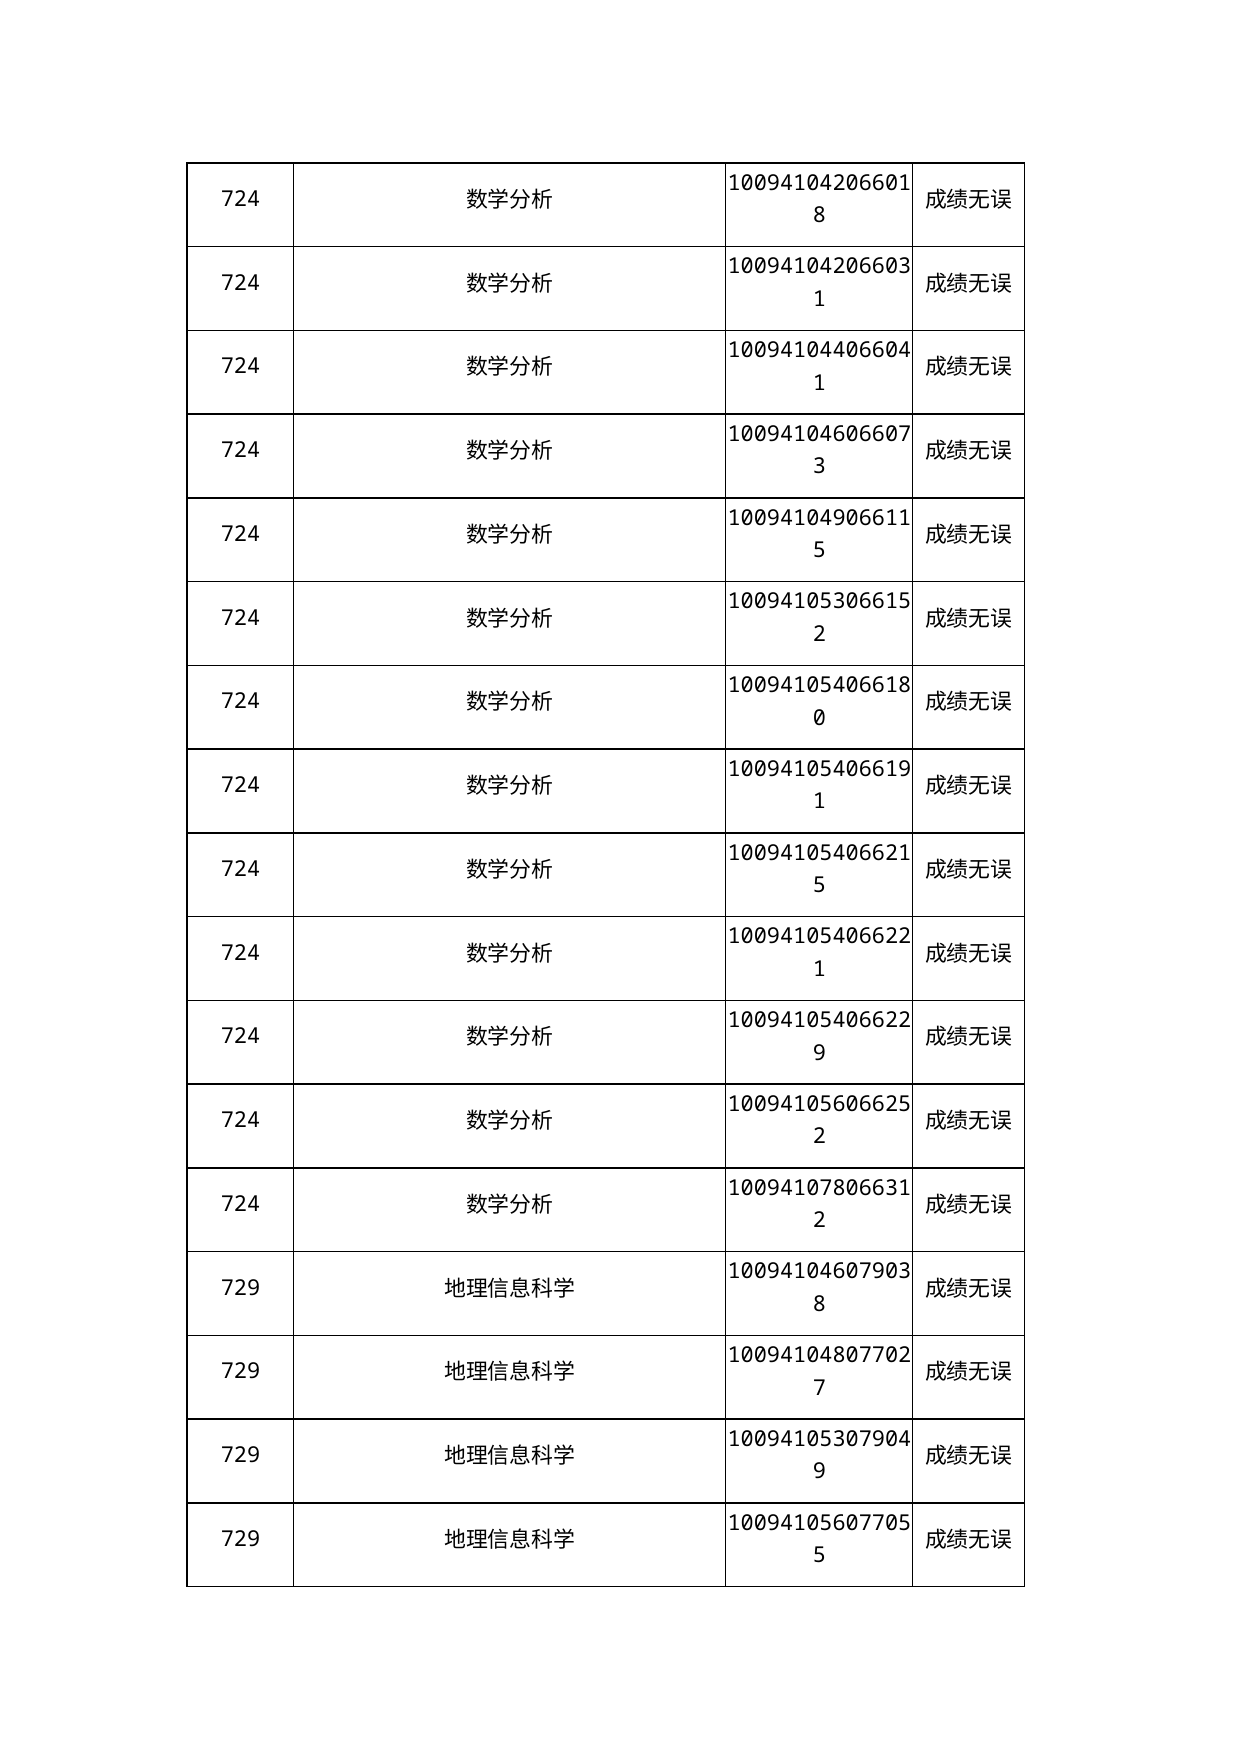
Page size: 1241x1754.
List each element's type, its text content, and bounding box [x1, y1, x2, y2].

table_cell 成绩无误 [913, 164, 1024, 246]
table_cell 成绩无误 [913, 1252, 1024, 1334]
table_cell 724 [188, 917, 293, 999]
table_cell 地理信息科学 [294, 1504, 725, 1586]
table_cell 数学分析 [294, 666, 725, 748]
table_cell 成绩无误 [913, 666, 1024, 748]
table_cell 724 [188, 666, 293, 748]
table_cell 729 [188, 1420, 293, 1502]
table_cell 成绩无误 [913, 1420, 1024, 1502]
table_cell 成绩无误 [913, 1336, 1024, 1418]
table_cell 数学分析 [294, 917, 725, 999]
table_cell 100941054066180 [726, 666, 912, 748]
table_cell 724 [188, 750, 293, 832]
table_cell 数学分析 [294, 415, 725, 497]
table_cell 成绩无误 [913, 1001, 1024, 1083]
table_cell 724 [188, 164, 293, 246]
table_cell 100941078066312 [726, 1169, 912, 1251]
table_cell 100941042066031 [726, 247, 912, 329]
table_cell 729 [188, 1504, 293, 1586]
table_cell 成绩无误 [913, 331, 1024, 413]
table_cell 100941044066041 [726, 331, 912, 413]
table_cell 100941053079049 [726, 1420, 912, 1502]
table_cell 成绩无误 [913, 415, 1024, 497]
table_cell 724 [188, 247, 293, 329]
table_cell 地理信息科学 [294, 1420, 725, 1502]
table_cell 100941056066252 [726, 1085, 912, 1167]
table_cell 数学分析 [294, 834, 725, 916]
table_cell 地理信息科学 [294, 1336, 725, 1418]
table_cell 成绩无误 [913, 750, 1024, 832]
table_cell 724 [188, 1001, 293, 1083]
table_cell 数学分析 [294, 331, 725, 413]
table_cell 100941054066229 [726, 1001, 912, 1083]
table_cell 100941046066073 [726, 415, 912, 497]
table_cell 729 [188, 1336, 293, 1418]
table_cell 100941042066018 [726, 164, 912, 246]
table_cell 100941049066115 [726, 499, 912, 581]
table_cell 地理信息科学 [294, 1252, 725, 1334]
table_cell 724 [188, 1085, 293, 1167]
table_cell 成绩无误 [913, 1169, 1024, 1251]
table_cell 成绩无误 [913, 582, 1024, 664]
table_cell 724 [188, 1169, 293, 1251]
table_cell 数学分析 [294, 1001, 725, 1083]
table_cell 成绩无误 [913, 834, 1024, 916]
table_cell 数学分析 [294, 164, 725, 246]
table_cell 729 [188, 1252, 293, 1334]
table_cell 数学分析 [294, 1085, 725, 1167]
table_cell 数学分析 [294, 1169, 725, 1251]
table_cell 数学分析 [294, 247, 725, 329]
table_cell 数学分析 [294, 582, 725, 664]
table_cell 100941054066191 [726, 750, 912, 832]
table_cell 724 [188, 331, 293, 413]
table_cell 100941056077055 [726, 1504, 912, 1586]
table_cell 100941046079038 [726, 1252, 912, 1334]
table_cell 100941054066215 [726, 834, 912, 916]
table_cell 数学分析 [294, 750, 725, 832]
table_cell 724 [188, 582, 293, 664]
table_cell 成绩无误 [913, 1504, 1024, 1586]
table_cell 724 [188, 834, 293, 916]
table_cell 成绩无误 [913, 499, 1024, 581]
table_cell 724 [188, 415, 293, 497]
table_cell 100941053066152 [726, 582, 912, 664]
table_cell 100941048077027 [726, 1336, 912, 1418]
table_cell 724 [188, 499, 293, 581]
table_cell 成绩无误 [913, 917, 1024, 999]
table_cell 成绩无误 [913, 247, 1024, 329]
table_cell 100941054066221 [726, 917, 912, 999]
table_cell 数学分析 [294, 499, 725, 581]
table_cell 成绩无误 [913, 1085, 1024, 1167]
